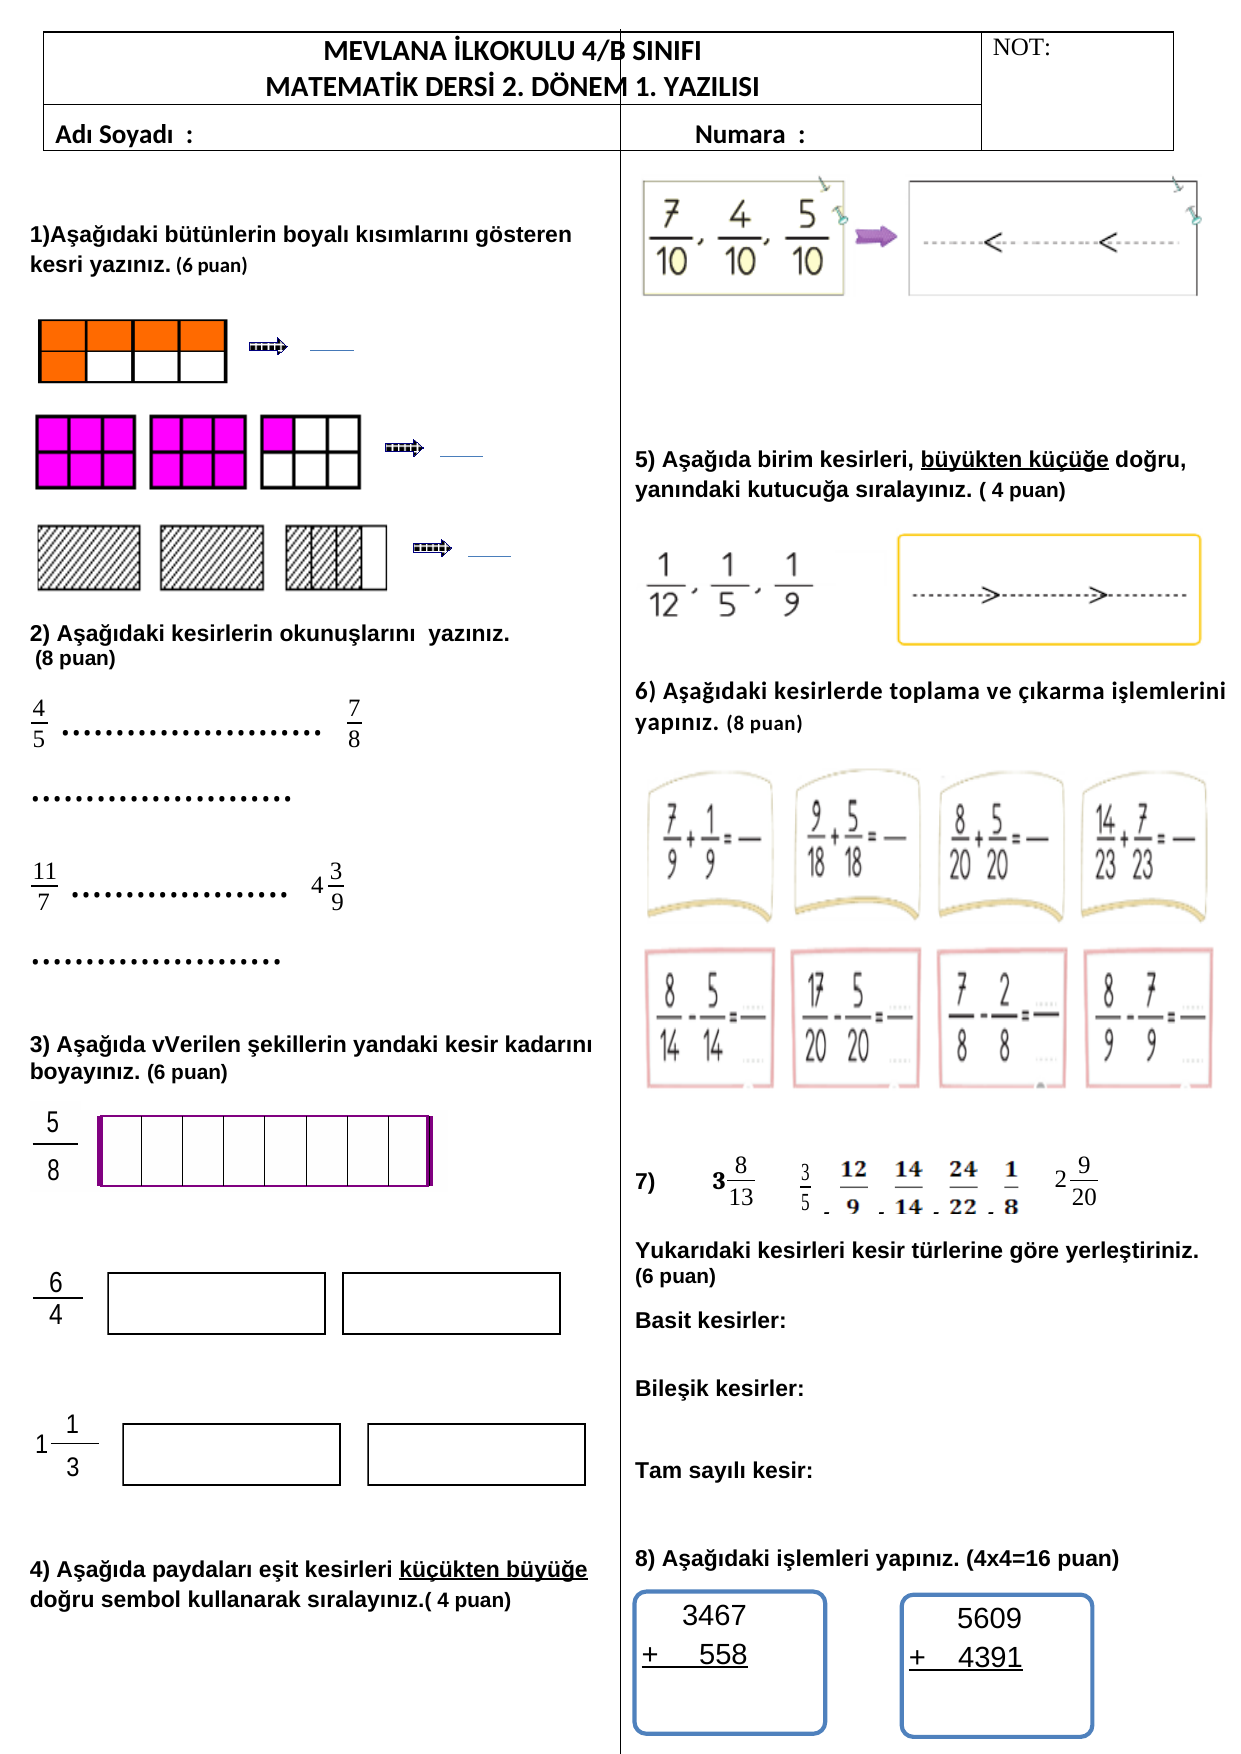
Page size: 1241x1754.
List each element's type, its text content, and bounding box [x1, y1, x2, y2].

text ……………….. ………………….. [29, 814, 605, 977]
picture [37, 523, 388, 594]
picture [949, 1158, 978, 1214]
text 8) Aşağıdaki işlemleri yapınız. (4x4=16 puan) [635, 1545, 1211, 1571]
picture [32, 316, 232, 384]
picture [894, 1158, 923, 1214]
picture [840, 1158, 868, 1214]
text 4) Aşağıda paydaları eşit kesirleri küçükten büyüğe doğru sembol kullanarak sıralayınız.( 4 puan) [29, 1556, 605, 1612]
text (6 puan) [635, 1264, 1211, 1288]
picture [250, 337, 287, 354]
picture [29, 408, 368, 497]
text 3) Aşağıda vVerilen şekillerin yandaki kesir kadarını boyayınız. (6 puan) [29, 1030, 605, 1084]
text 6) Aşağıdaki kesirlerde toplama ve çıkarma işlemlerini yapınız. (8 puan) [635, 675, 1240, 736]
text 7) 3 [635, 1152, 766, 1211]
text 2) Aşağıdaki kesirlerin okunuşlarını yazınız. [29, 619, 605, 646]
text 5) Aşağıda birim kesirleri, büyükten küçüğe doğru, yanındaki kutucuğa sıralayınız. ( 4 puan) [635, 446, 1211, 502]
table_header NOT: [982, 33, 1173, 150]
picture [635, 526, 1212, 651]
table_cell Adı Soyadı : Numara : [44, 105, 981, 150]
text Bileşik kesirler: [635, 1375, 1211, 1401]
picture [414, 539, 451, 556]
picture [386, 439, 423, 456]
text 7) 3 [1052, 1152, 1211, 1211]
picture [635, 172, 1209, 302]
text Yukarıdaki kesirleri kesir türlerine göre yerleştiriniz. [635, 1237, 1211, 1264]
text 1)Aşağıdaki bütünlerin boyalı kısımlarını gösteren kesri yazınız. (6 puan) [29, 221, 605, 278]
text Basit kesirler: [635, 1307, 1211, 1333]
picture [635, 756, 1220, 1112]
text (8 puan) [29, 646, 605, 670]
text …………………… …………………… [29, 690, 605, 814]
picture [1004, 1158, 1019, 1214]
table_header MEVLANA İLKOKULU 4/B SINIFI MATEMATİK DERSİ 2. DÖNEM 1. YAZILISI [44, 33, 981, 104]
text Tam sayılı kesir: [635, 1457, 1211, 1483]
